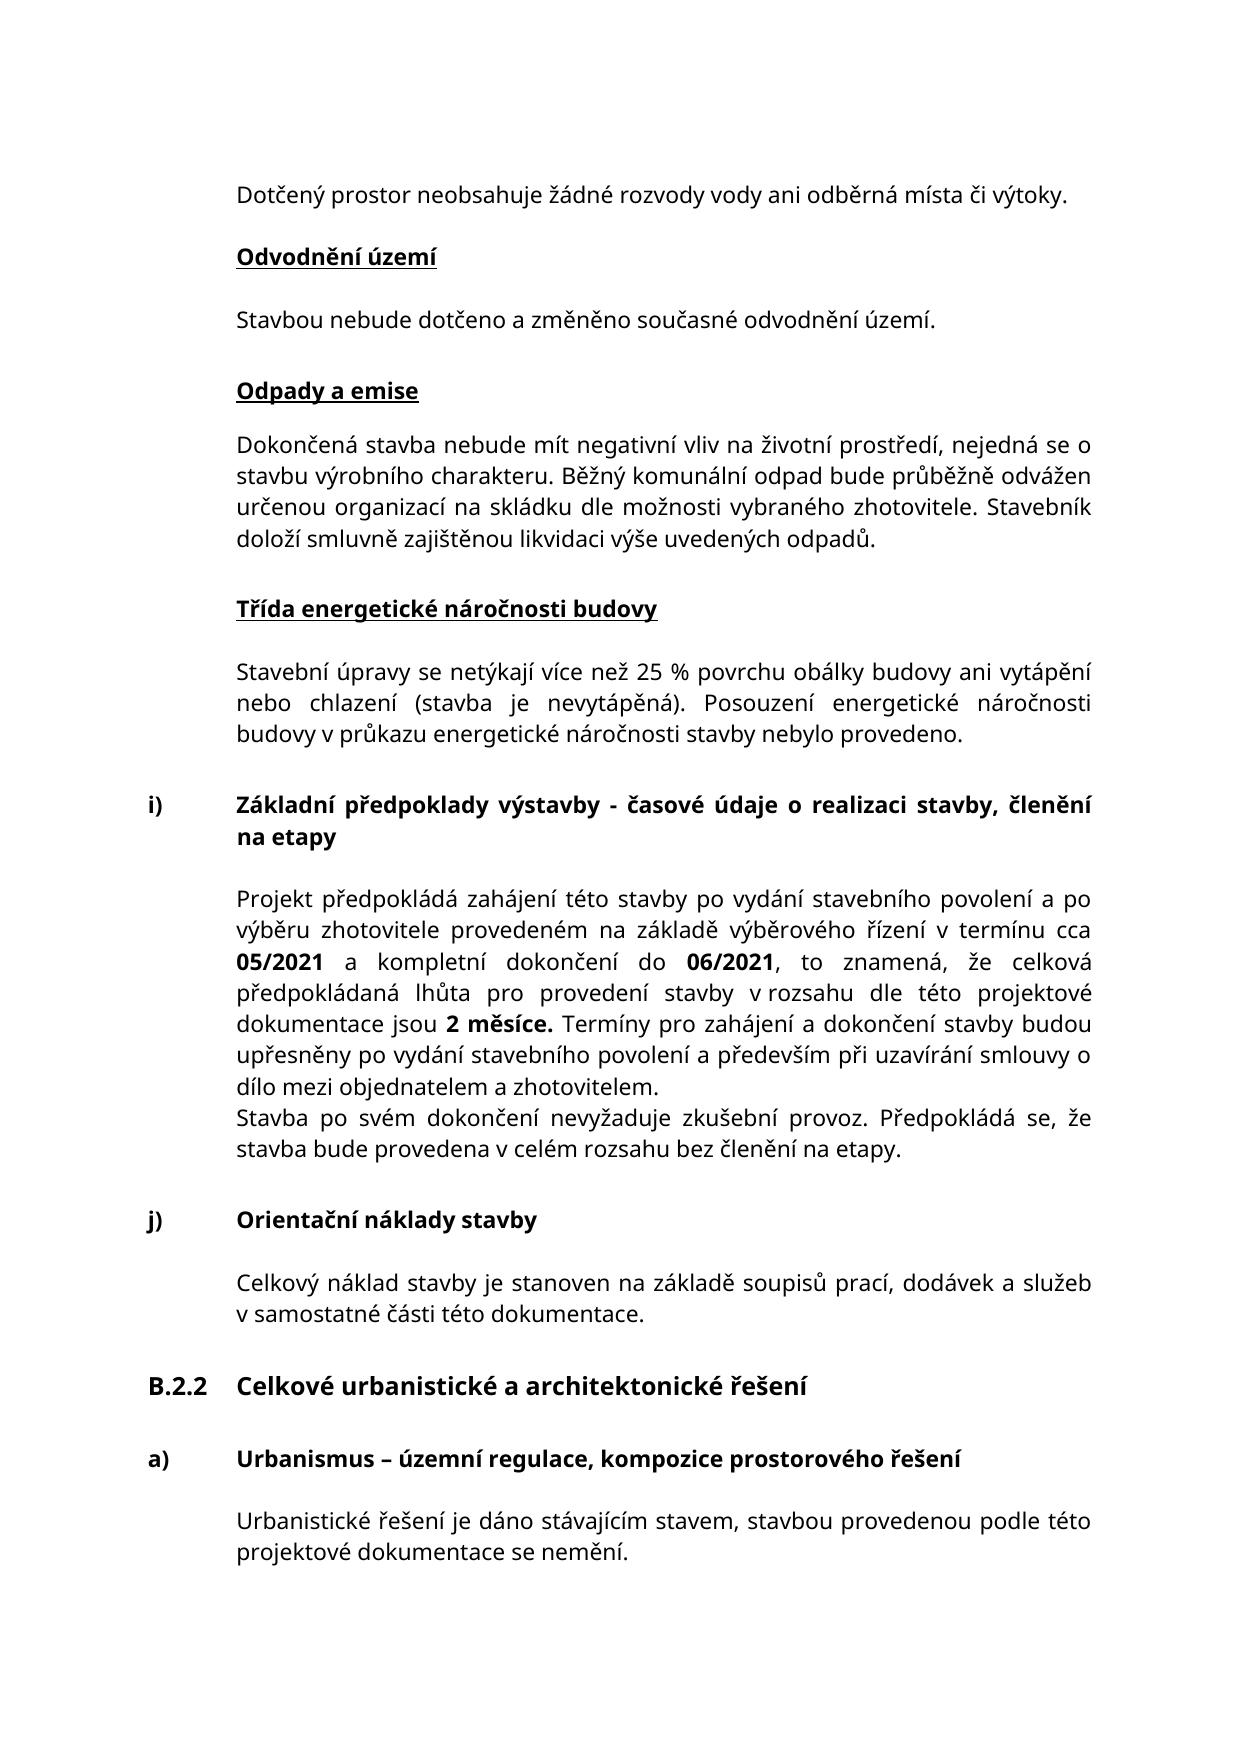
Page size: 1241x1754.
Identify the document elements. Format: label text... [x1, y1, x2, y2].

text B.2.2 Celkové urbanistické a architektonické řešení [148, 1369, 1093, 1403]
text i) Základní předpoklady výstavby - časové údaje o realizaci stavby, členění na etapy [148, 789, 1093, 852]
text a) Urbanismus – územní regulace, kompozice prostorového řešení [148, 1442, 1093, 1474]
text Celkový náklad stavby je stanoven na základě soupisů prací, dodávek a služeb v samostatné části této dokumentace. [236, 1267, 1093, 1329]
text Dokončená stavba nebude mít negativní vliv na životní prostředí, nejedná se o stavbu výrobního charakteru. Běžný komunální odpad bude průběžně odvážen určenou organizací na skládku dle možnosti vybraného zhotovitele. Stavebník doloží smluvně zajištěnou likvidaci výše uvedených odpadů. [236, 429, 1093, 554]
text Projekt předpokládá zahájení této stavby po vydání stavebního povolení a po výběru zhotovitele provedeném na základě výběrového řízení v termínu cca 05/2021 a kompletní dokončení do 06/2021, to znamená, že celková předpokládaná lhůta pro provedení stavby v rozsahu dle této projektové dokumentace jsou 2 měsíce. Termíny pro zahájení a dokončení stavby budou upřesněny po vydání stavebního povolení a především při uzavírání smlouvy o dílo mezi objednatelem a zhotovitelem. [236, 883, 1093, 1102]
text j) Orientační náklady stavby [148, 1204, 1093, 1235]
text Odvodnění území [236, 241, 1093, 273]
text Stavba po svém dokončení nevyžaduje zkušební provoz. Předpokládá se, že stavba bude provedena v celém rozsahu bez členění na etapy. [236, 1102, 1093, 1164]
text Třída energetické náročnosti budovy [236, 593, 1093, 625]
text Stavbou nebude dotčeno a změněno současné odvodnění území. [236, 304, 1093, 335]
text Dotčený prostor neobsahuje žádné rozvody vody ani odběrná místa či výtoky. [236, 179, 1093, 210]
text Stavební úpravy se netýkají více než 25 % povrchu obálky budovy ani vytápění nebo chlazení (stavba je nevytápěná). Posouzení energetické náročnosti budovy v průkazu energetické náročnosti stavby nebylo provedeno. [236, 656, 1093, 750]
text Odpady a emise [236, 375, 1093, 406]
text Urbanistické řešení je dáno stávajícím stavem, stavbou provedenou podle této projektové dokumentace se nemění. [236, 1505, 1093, 1567]
